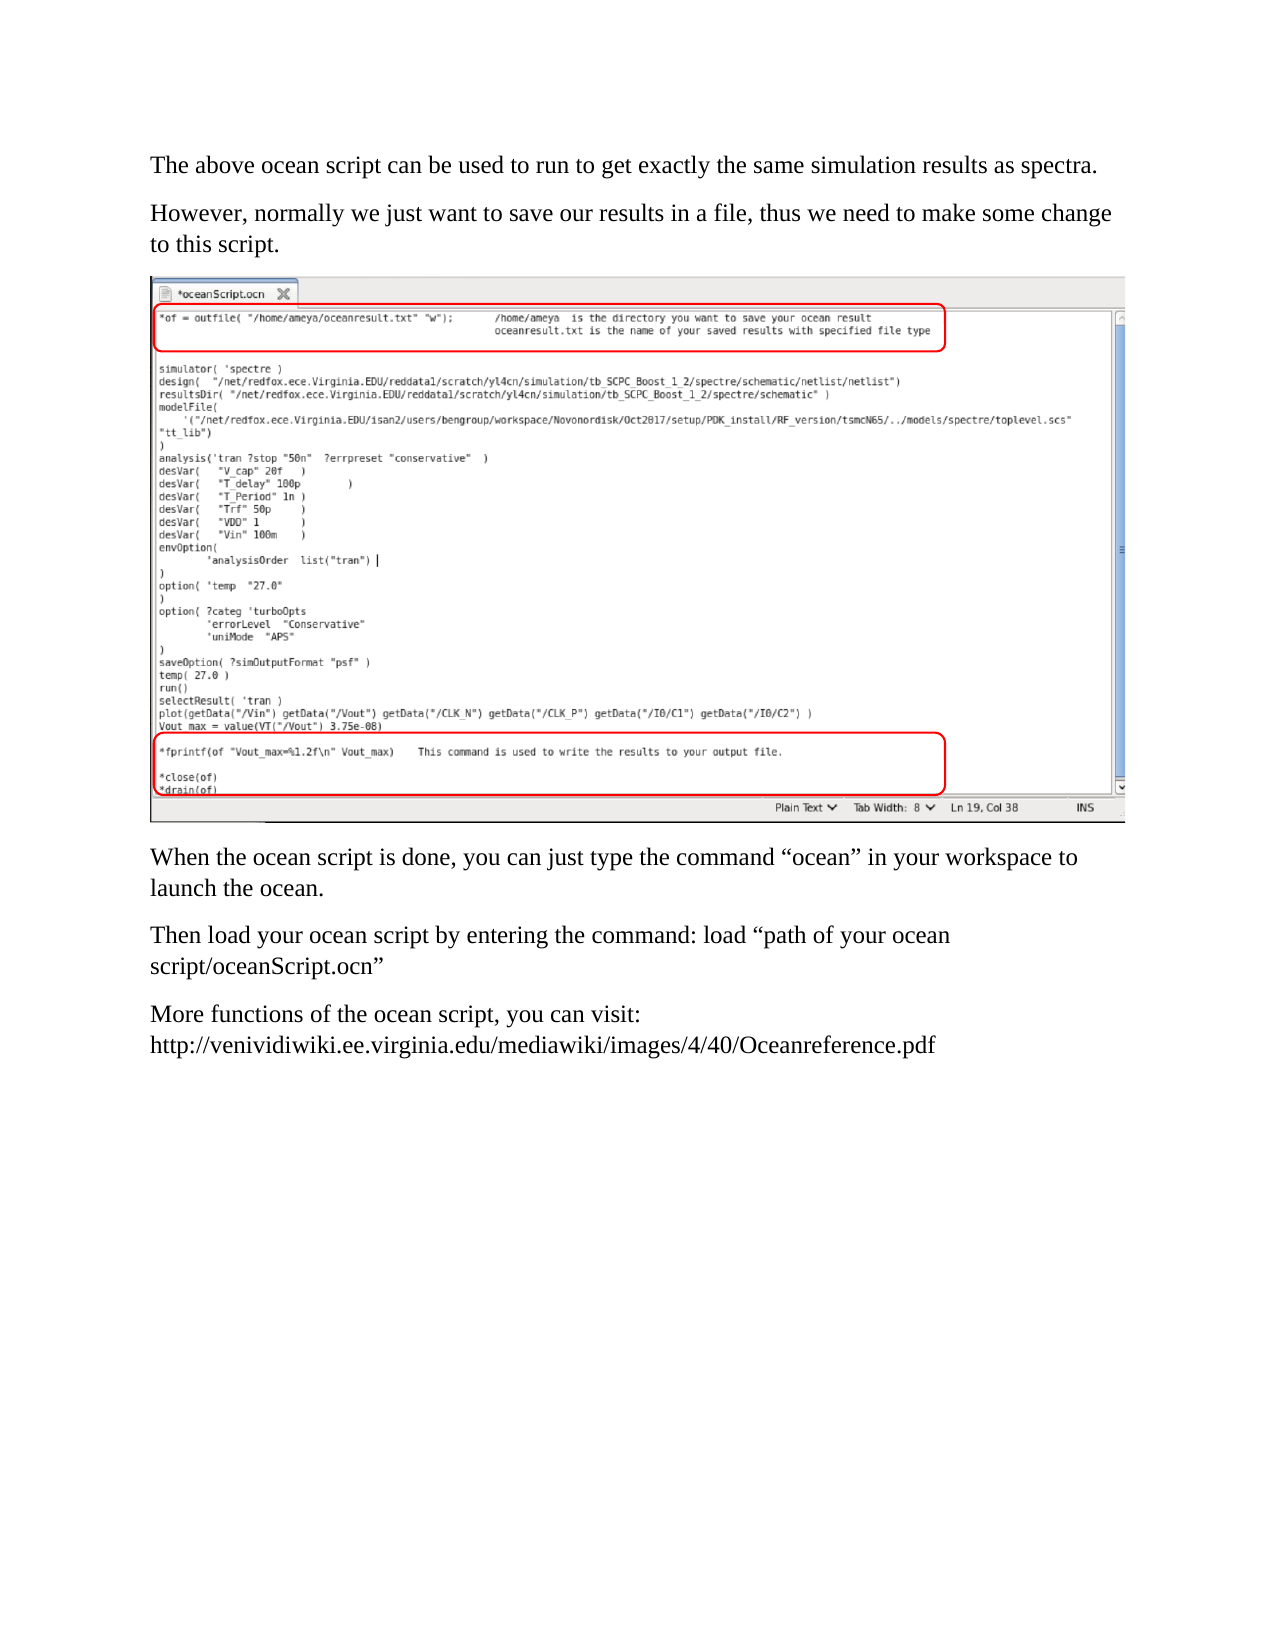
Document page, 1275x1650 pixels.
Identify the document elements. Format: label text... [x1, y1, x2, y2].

text Then load your ocean script by entering the command: load “path of your ocean script/oceanScript.ocn” [150, 920, 1125, 980]
text The above ocean script can be used to run to get exactly the same simulation results as spectra. [150, 150, 1125, 179]
text More functions of the ocean script, you can visit: http://venividiwiki.ee.virginia.edu/mediawiki/images/4/40/Oceanreference.pdf [150, 999, 1125, 1059]
picture [150, 276, 1125, 823]
text However, normally we just want to save our results in a file, thus we need to make some change to this script. [150, 198, 1125, 257]
text When the ocean script is done, you can just type the command “ocean” in your workspace to launch the ocean. [150, 842, 1125, 901]
